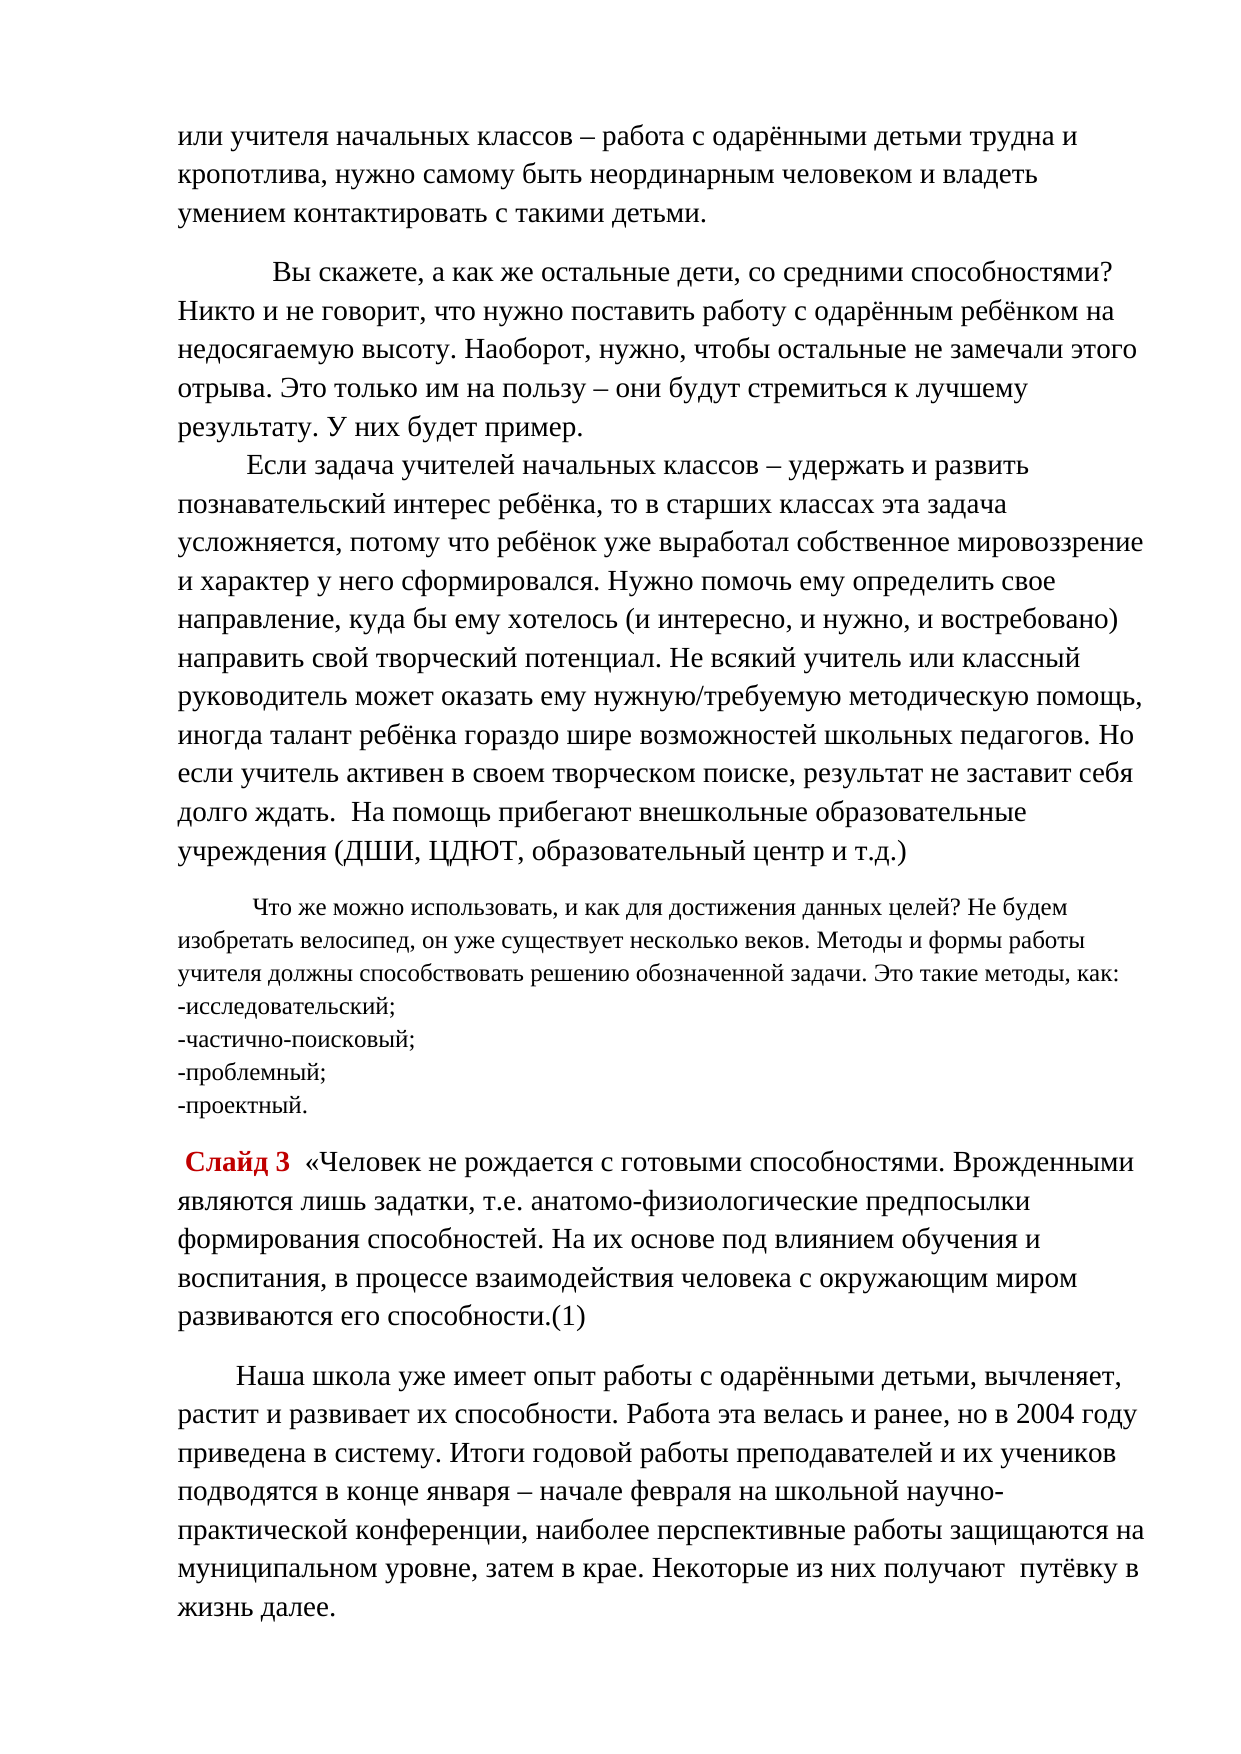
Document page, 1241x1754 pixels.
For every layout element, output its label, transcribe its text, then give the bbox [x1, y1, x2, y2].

text Что же можно использовать, и как для достижения данных целей? Не будем изобретать велосипед, он уже существует несколько веков. Методы и формы работы учителя должны способствовать решению обозначенной задачи. Это такие методы, как: -исследовательский; -частично-поисковый; -проблемный; -проектный. [177, 892, 1152, 1119]
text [177, 118, 1152, 229]
text Слайд 3 «Человек не рождается с готовыми способностями. Врожденными являются лишь задатки, т.е. анатомо-физиологические предпосылки формирования способностей. На их основе под влиянием обучения и воспитания, в процессе взаимодействия человека с окружающим миром развиваются его способности.(1) [177, 1144, 1152, 1332]
text Наша школа уже имеет опыт работы с одарёнными детьми, вычленяет, растит и развивает их способности. Работа эта велась и ранее, но в 2004 году приведена в систему. Итоги годовой работы преподавателей и их учеников подводятся в конце января – начале февраля на школьной научно-практической конференции, наиболее перспективные работы защищаются на муниципальном уровне, затем в крае. Некоторые из них получают путёвку в жизнь далее. [177, 1358, 1152, 1622]
text Вы скажете, а как же остальные дети, со средними способностями? Никто и не говорит, что нужно поставить работу с одарённым ребёнком на недосягаемую высоту. Наоборот, нужно, чтобы остальные не замечали этого отрыва. Это только им на пользу – они будут стремиться к лучшему результату. У них будет пример. Если задача учителей начальных классов – удержать и развить познавательский интерес ребёнка, то в старших классах эта задача усложняется, потому что ребёнок уже выработал собственное мировоззрение и характер у него сформировался. Нужно помочь ему определить свое направление, куда бы ему хотелось (и интересно, и нужно, и востребовано) направить свой творческий потенциал. Не всякий учитель или классный руководитель может оказать ему нужную/требуемую методическую помощь, иногда талант ребёнка гораздо шире возможностей школьных педагогов. Но если учитель активен в своем творческом поиске, результат не заставит себя долго ждать. На помощь прибегают внешкольные образовательные учреждения (ДШИ, ЦДЮТ, образовательный центр и т.д.) [177, 254, 1152, 866]
